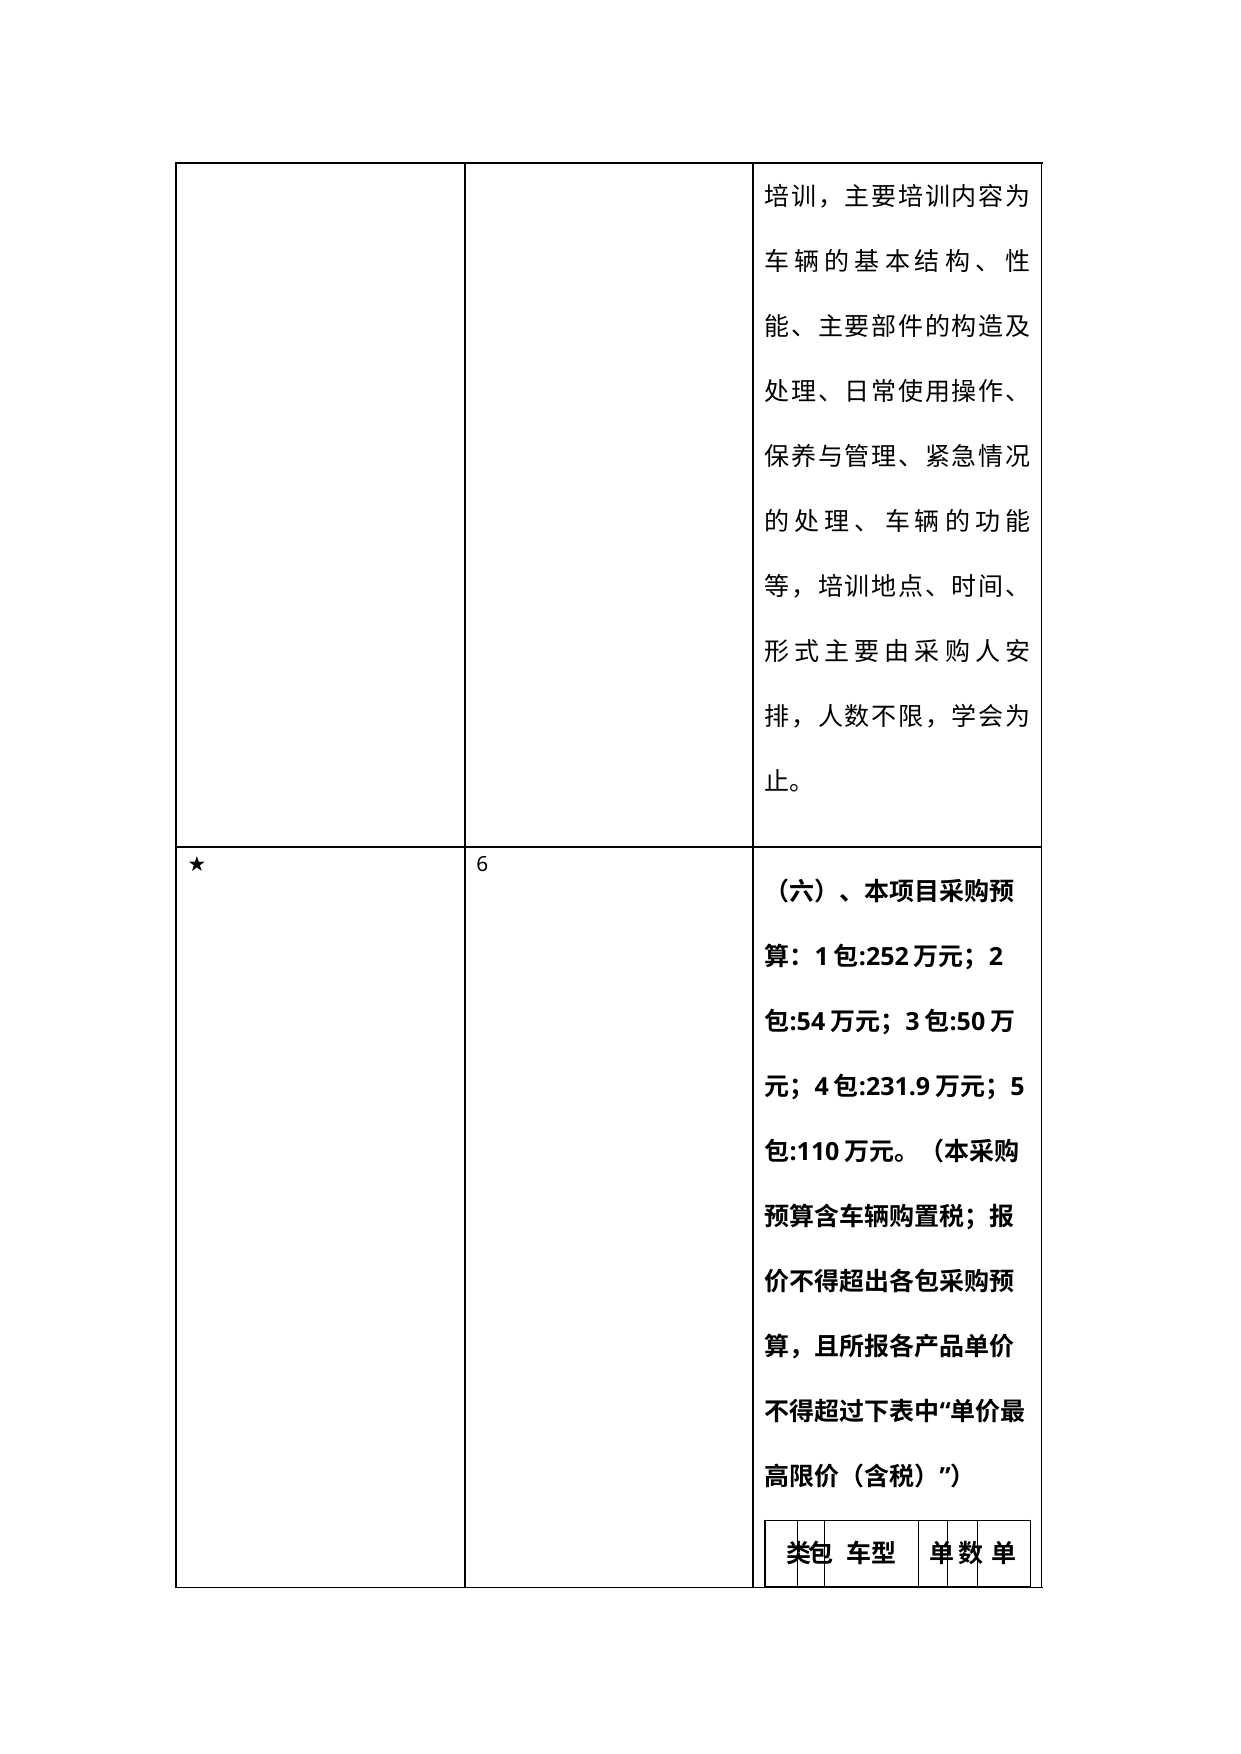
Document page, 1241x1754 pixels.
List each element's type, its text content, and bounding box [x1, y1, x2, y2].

table_cell 6 [466, 848, 752, 1587]
table_cell [177, 164, 464, 846]
table_cell 5 [466, 164, 752, 846]
table_cell （六）、本项目采购预算：1包:252万元；2包:54万元；3包:50万元；4包:231.9万元；5包:110万元。（本采购预算含车辆购置税；报价不得超出各包采购预算，且所报各产品单价不得超过下表中“单价最高限价（含税）”） [754, 848, 1041, 1587]
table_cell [754, 164, 1041, 846]
table_cell ★ [177, 848, 464, 1587]
